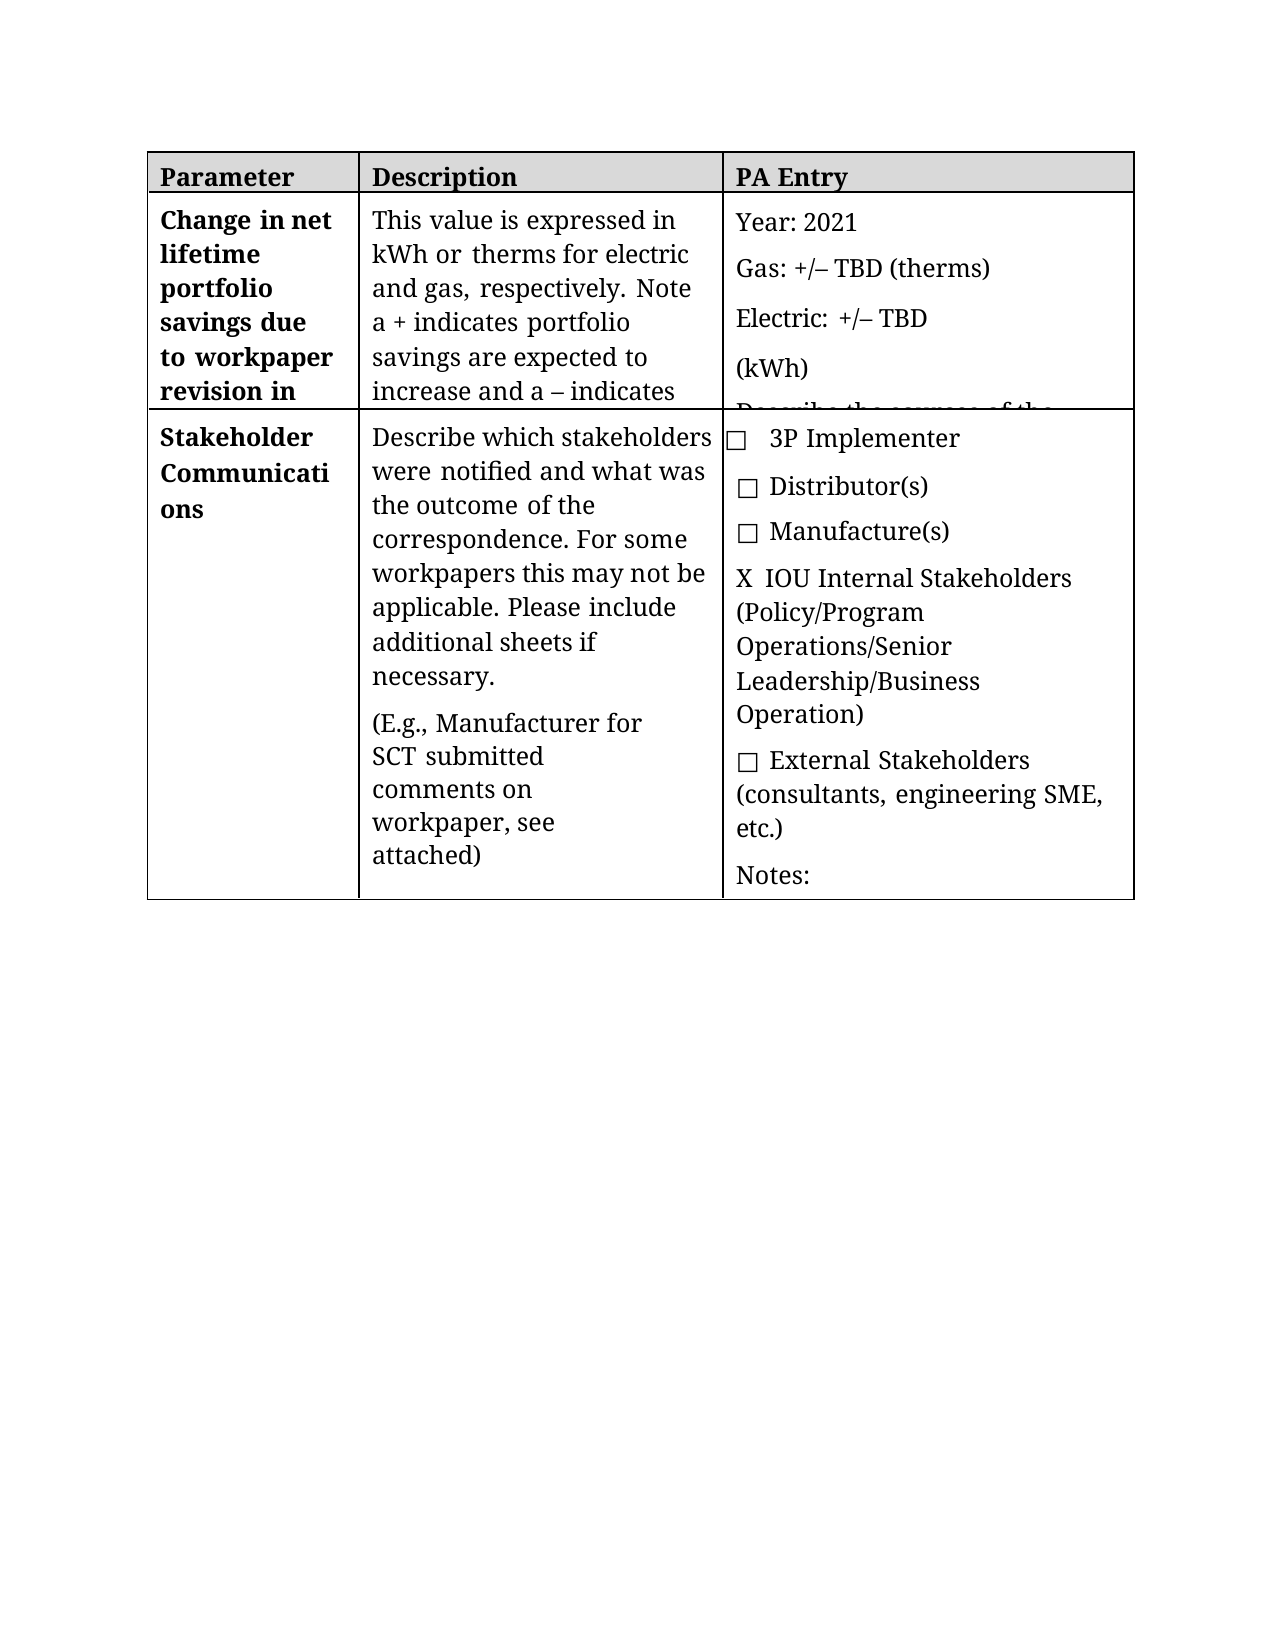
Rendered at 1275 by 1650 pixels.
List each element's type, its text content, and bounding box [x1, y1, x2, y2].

table_cell 3P Implementer Distributor(s) Manufacture(s) X IOU Internal Stakeholders (Policy/Program Operations/Senior Leadership/Business Operation) External Stakeholders (consultants, engineering SME, etc.) Notes: [724, 410, 1133, 898]
table_cell Year: 2021 Gas: +/– TBD (therms) Electric: +/– TBD (kWh) Describe the sources of the change: [724, 193, 1133, 408]
table_cell Change in net lifetime portfolio savings due to workpaper revision in the year indicated. [148, 192, 358, 408]
table_header PA Entry [724, 153, 1133, 191]
table_cell This value is expressed in kWh or therms for electric and gas, respectively. Note a + indicates portfolio savings are expected to increase and a – indicates portfolio savings are expected to decrease. [360, 193, 722, 408]
table_cell Stakeholder Communications [148, 409, 358, 898]
table_cell Describe which stakeholders were notified and what was the outcome of the correspondence. For some workpapers this may not be applicable. Please include additional sheets if necessary. (E.g., Manufacturer for SCT submitted comments on workpaper, see attached) [360, 410, 722, 898]
table_header Description [360, 153, 722, 191]
table_header Parameter [148, 153, 358, 191]
